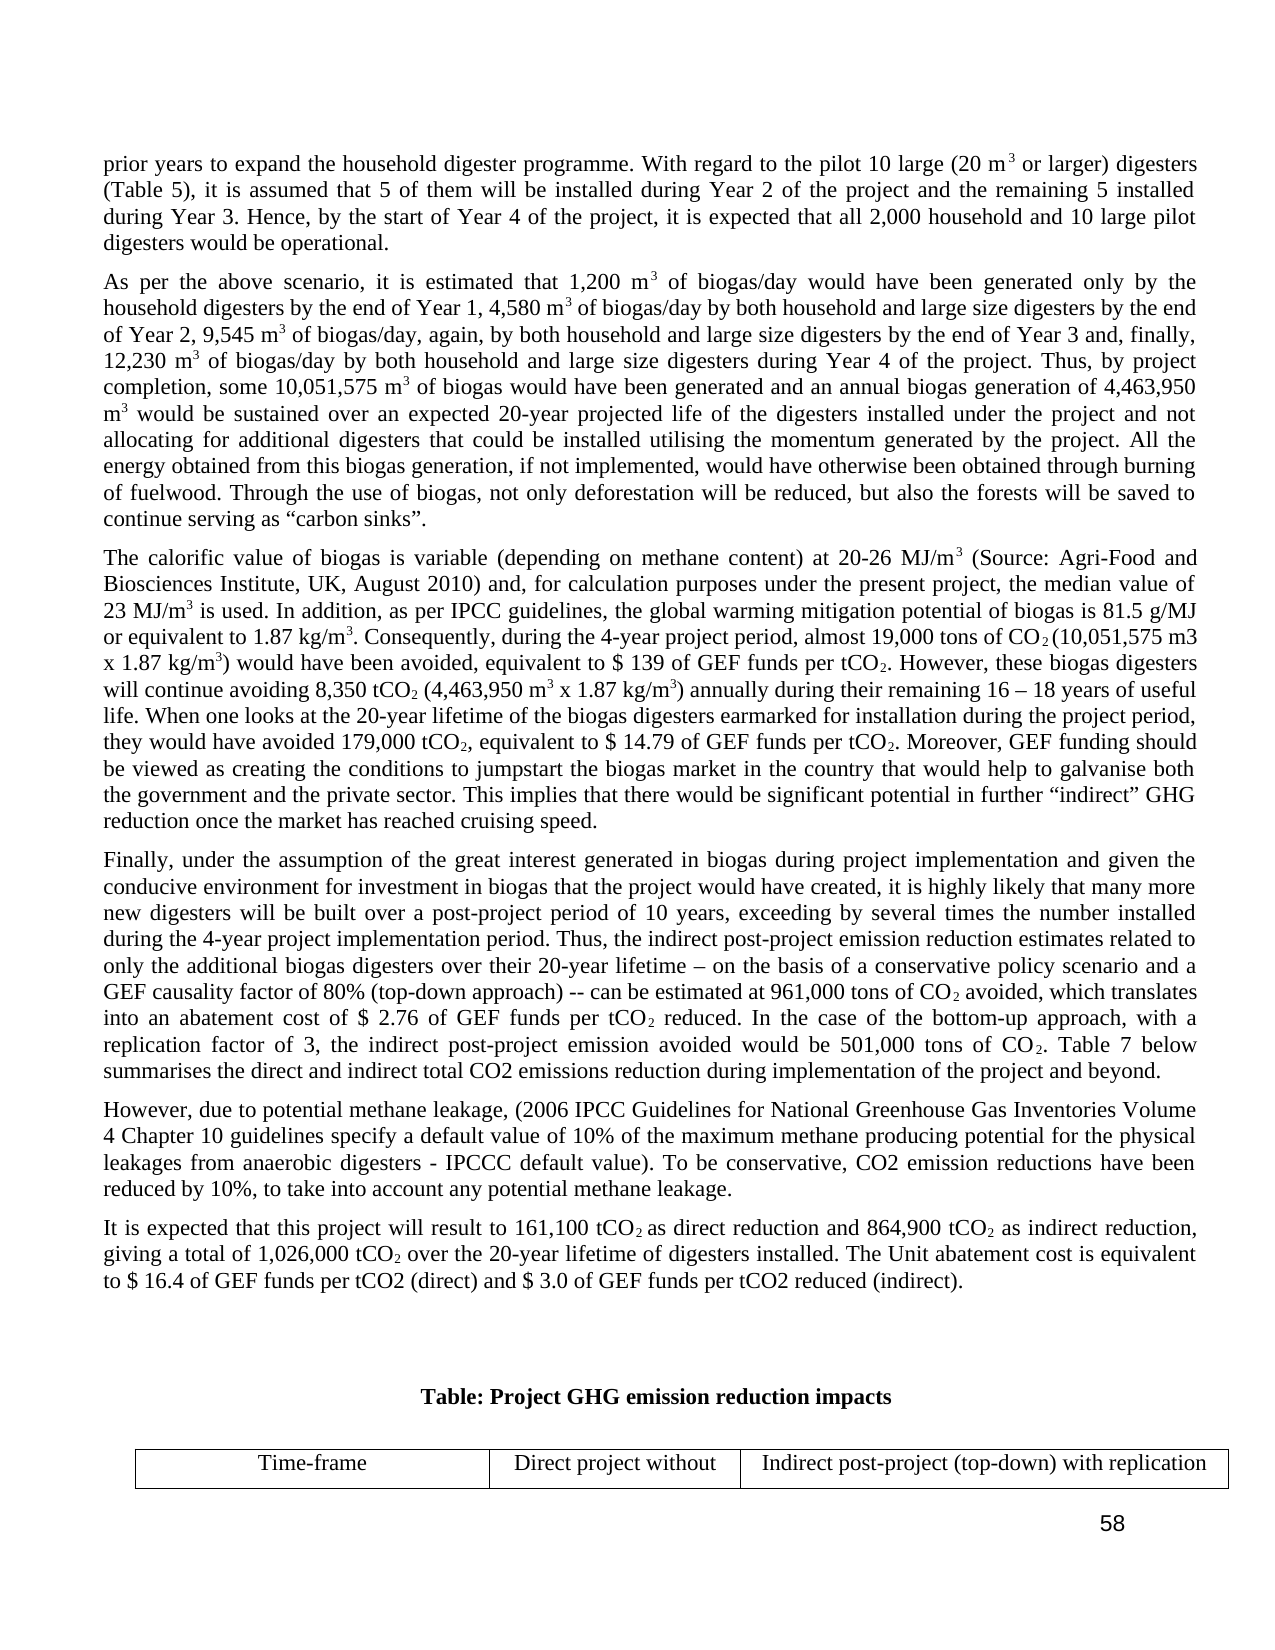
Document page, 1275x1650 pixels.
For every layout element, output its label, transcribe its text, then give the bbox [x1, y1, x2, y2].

table_header Time-frame [136, 1450, 489, 1488]
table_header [490, 1450, 740, 1488]
text However, due to potential methane leakage, (2006 IPCC Guidelines for National Greenhouse Gas Inventories Volume 4 Chapter 10 guidelines specify a default value of 10% of the maximum methane producing potential for the physical leakages from anaerobic digesters - IPCCC default value). To be conservative, CO2 emission reductions have been reduced by 10%, to take into account any potential methane leakage. [103, 1096, 1198, 1201]
text As per the above scenario, it is estimated that 1,200 m3 of biogas/day would have been generated only by the household digesters by the end of Year 1, 4,580 m3 of biogas/day by both household and large size digesters by the end of Year 2, 9,545 m3 of biogas/day, again, by both household and large size digesters by the end of Year 3 and, finally, 12,230 m3 of biogas/day by both household and large size digesters during Year 4 of the project. Thus, by project completion, some 10,051,575 m3 of biogas would have been generated and an annual biogas generation of 4,463,950 m3 would be sustained over an expected 20-year projected life of the digesters installed under the project and not allocating for additional digesters that could be installed utilising the momentum generated by the project. All the energy obtained from this biogas generation, if not implemented, would have otherwise been obtained through burning of fuelwood. Through the use of biogas, not only deforestation will be reduced, but also the forests will be saved to continue serving as “carbon sinks”. [103, 268, 1198, 531]
text Finally, under the assumption of the great interest generated in biogas during project implementation and given the conducive environment for investment in biogas that the project would have created, it is highly likely that many more new digesters will be built over a post-project period of 10 years, exceeding by several times the number installed during the 4-year project implementation period. Thus, the indirect post-project emission reduction estimates related to only the additional biogas digesters over their 20-year lifetime – on the basis of a conservative policy scenario and a GEF causality factor of 80% (top-down approach) -- can be estimated at 961,000 tons of CO2 avoided, which translates into an abatement cost of $ 2.76 of GEF funds per tCO2 reduced. In the case of the bottom-up approach, with a replication factor of 3, the indirect post-project emission avoided would be 501,000 tons of CO2. Table 7 below summarises the direct and indirect total CO2 emissions reduction during implementation of the project and beyond. [103, 846, 1198, 1083]
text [103, 150, 1198, 255]
text The calorific value of biogas is variable (depending on methane content) at 20-26 MJ/m3 (Source: Agri-Food and Biosciences Institute, UK, August 2010) and, for calculation purposes under the present project, the median value of 23 MJ/m3 is used. In addition, as per IPCC guidelines, the global warming mitigation potential of biogas is 81.5 g/MJ or equivalent to 1.87 kg/m3. Consequently, during the 4-year project period, almost 19,000 tons of CO2 (10,051,575 m3 x 1.87 kg/m3) would have been avoided, equivalent to $ 139 of GEF funds per tCO2. However, these biogas digesters will continue avoiding 8,350 tCO2 (4,463,950 m3 x 1.87 kg/m3) annually during their remaining 16 – 18 years of useful life. When one looks at the 20-year lifetime of the biogas digesters earmarked for installation during the project period, they would have avoided 179,000 tCO2, equivalent to $ 14.79 of GEF funds per tCO2. Moreover, GEF funding should be viewed as creating the conditions to jumpstart the biogas market in the country that would help to galvanise both the government and the private sector. This implies that there would be significant potential in further “indirect” GHG reduction once the market has reached cruising speed. [103, 544, 1198, 834]
text It is expected that this project will result to 161,100 tCO2 as direct reduction and 864,900 tCO2 as indirect reduction, giving a total of 1,026,000 tCO2 over the 20-year lifetime of digesters installed. The Unit abatement cost is equivalent to $ 16.4 of GEF funds per tCO2 (direct) and $ 3.0 of GEF funds per tCO2 reduced (indirect). [103, 1214, 1198, 1293]
list Table: Project GHG emission reduction impacts [187, 1383, 1125, 1409]
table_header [741, 1450, 1228, 1488]
